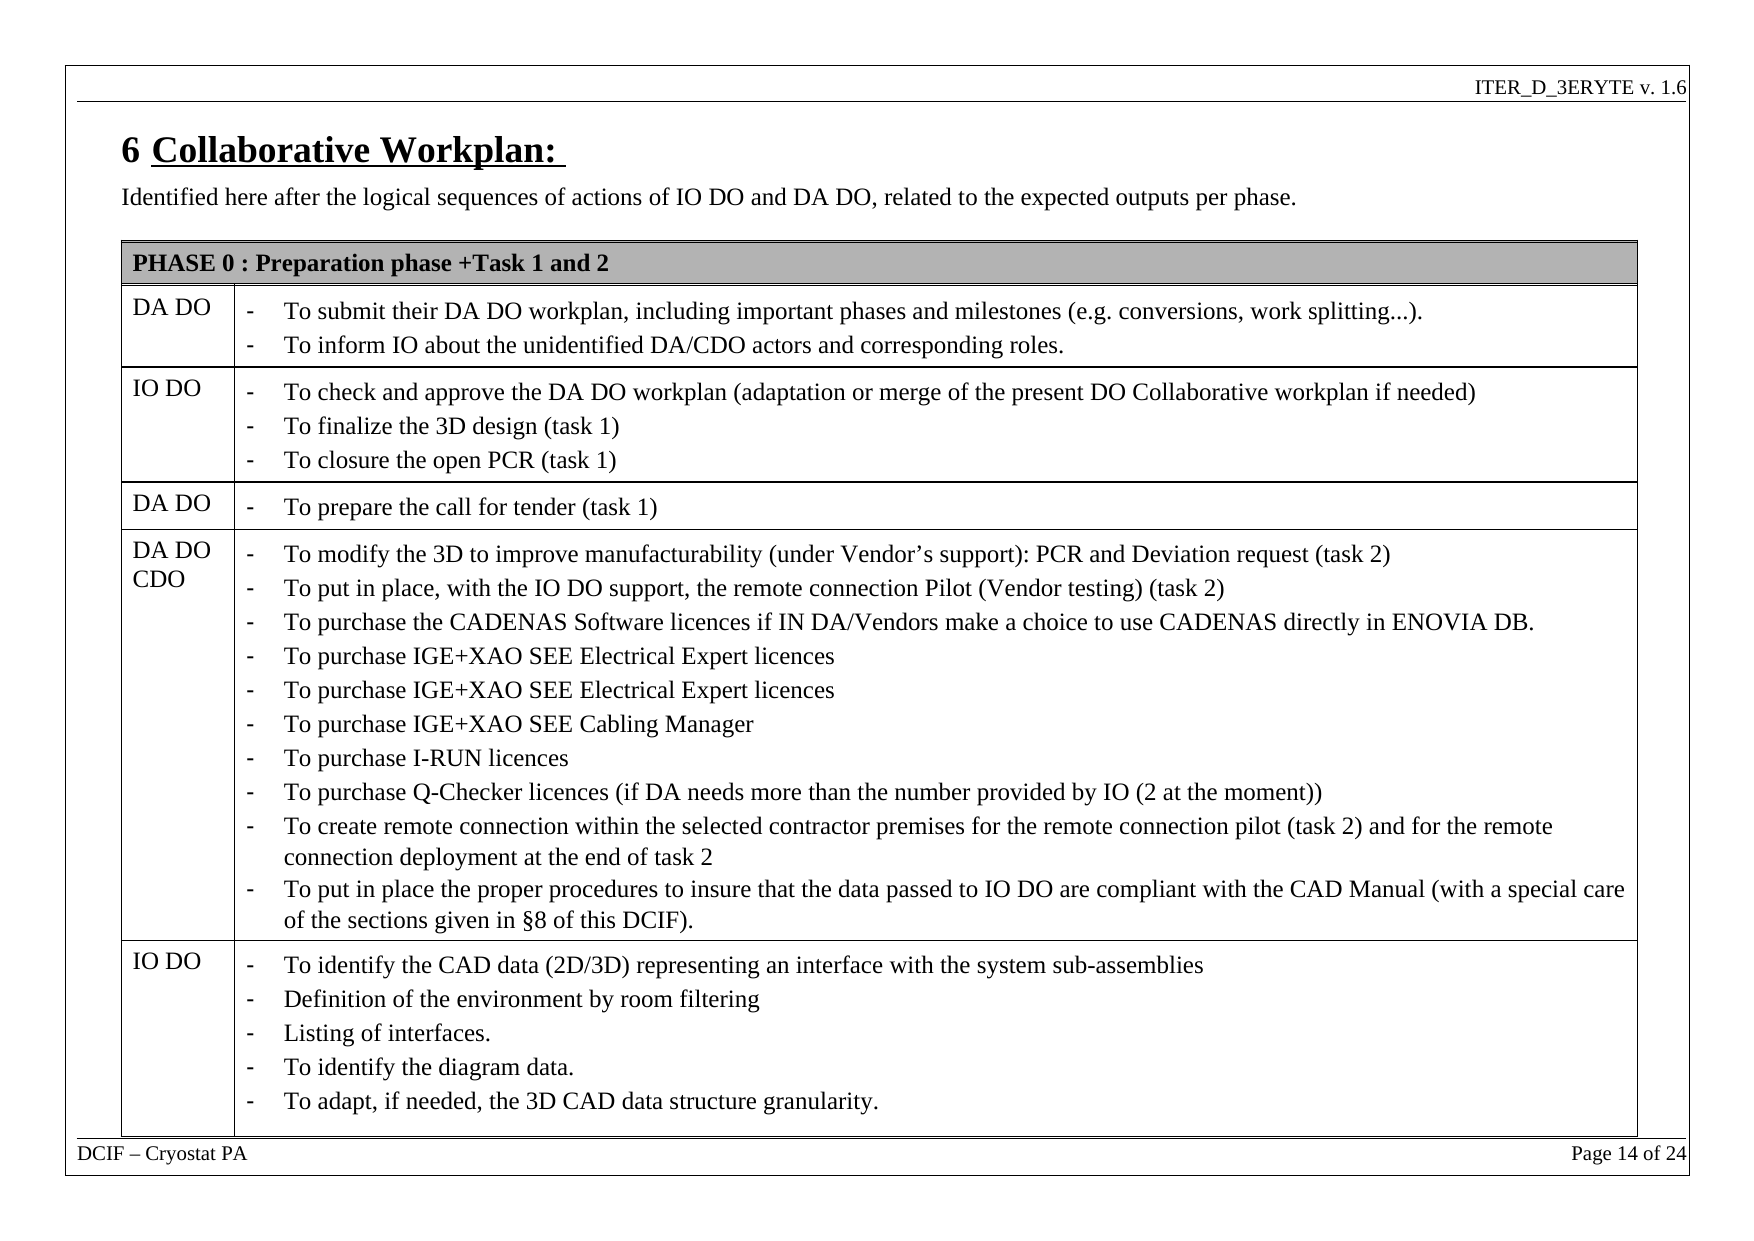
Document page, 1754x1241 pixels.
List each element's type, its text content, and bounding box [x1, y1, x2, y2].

subtitle Collaborative Workplan: [121, 128, 1648, 171]
text Identified here after the logical sequences of actions of IO DO and DA DO, related to the expected outputs per phase. [106, 182, 1648, 211]
table_cell To check and approve the DA DO workplan (adaptation or merge of the present DO Collaborative workplan if needed) To finalize the 3D design (task 1) To closure the open PCR (task 1) [235, 368, 1637, 481]
table_header PHASE 0 : Preparation phase +Task 1 and 2 [122, 243, 1637, 283]
table_cell DA DO [122, 483, 234, 528]
table_cell DA DO [122, 286, 234, 366]
table_cell To submit their DA DO workplan, including important phases and milestones (e.g. conversions, work splitting...). To inform IO about the unidentified DA/CDO actors and corresponding roles. [235, 286, 1637, 366]
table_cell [235, 941, 1637, 1136]
table_cell To modify the 3D to improve manufacturability (under Vendor’s support): PCR and Deviation request (task 2) To put in place, with the IO DO support, the remote connection Pilot (Vendor testing) (task 2) To purchase the CADENAS Software licences if IN DA/Vendors make a choice to use CADENAS directly in ENOVIA DB. To purchase IGE+XAO SEE Electrical Expert licences To purchase IGE+XAO SEE Electrical Expert licences To purchase IGE+XAO SEE Cabling Manager To purchase I-RUN licences To purchase Q-Checker licences (if DA needs more than the number provided by IO (2 at the moment)) To create remote connection within the selected contractor premises for the remote connection pilot (task 2) and for the remote connection deployment at the end of task 2 To put in place the proper procedures to insure that the data passed to IO DO are compliant with the CAD Manual (with a special care of the sections given in §8 of this DCIF). [235, 530, 1637, 939]
table_cell DA DO CDO [122, 530, 234, 939]
table_cell To prepare the call for tender (task 1) [235, 483, 1637, 528]
table_cell IO DO [122, 941, 234, 1136]
table_cell IO DO [122, 368, 234, 481]
